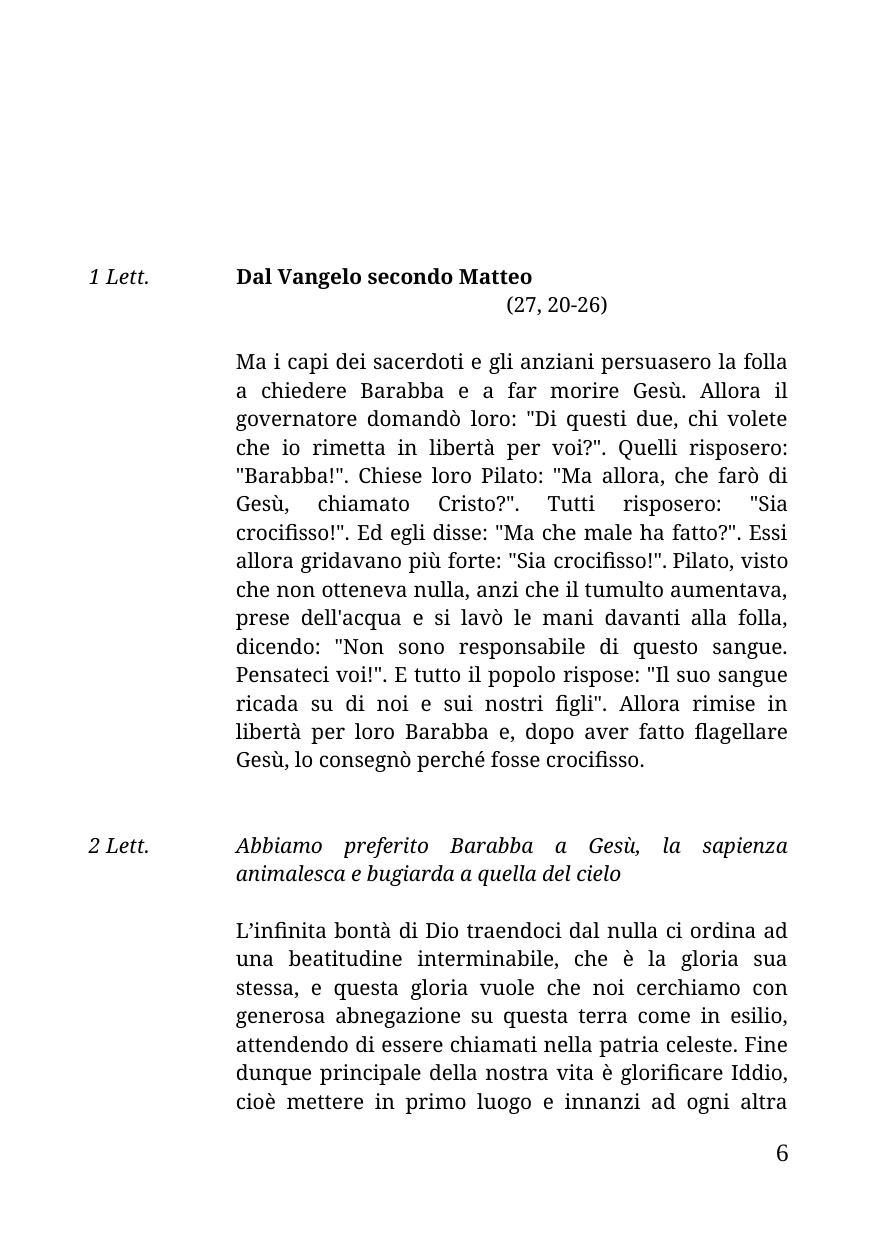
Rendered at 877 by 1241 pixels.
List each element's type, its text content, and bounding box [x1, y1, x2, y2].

text 1 Lett. Dal Vangelo secondo Matteo [89, 262, 788, 290]
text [236, 916, 788, 1115]
text Ma i capi dei sacerdoti e gli anziani persuasero la folla a chiedere Barabba e a far morire Gesù. Allora il governatore domandò loro: "Di questi due, chi volete che io rimetta in libertà per voi?". Quelli risposero: "Barabba!". Chiese loro Pilato: "Ma allora, che farò di Gesù, chiamato Cristo?". Tutti risposero: "Sia crocifisso!". Ed egli disse: "Ma che male ha fatto?". Essi allora gridavano più forte: "Sia crocifisso!". Pilato, visto che non otteneva nulla, anzi che il tumulto aumentava, prese dell'acqua e si lavò le mani davanti alla folla, dicendo: "Non sono responsabile di questo sangue. Pensateci voi!". E tutto il popolo rispose: "Il suo sangue ricada su di noi e sui nostri figli". Allora rimise in libertà per loro Barabba e, dopo aver fatto flagellare Gesù, lo consegnò perché fosse crocifisso. [236, 347, 788, 774]
text (27, 20-26) [89, 290, 788, 319]
text 2 Lett. Abbiamo preferito Barabba a Gesù, la sapienza animalesca e bugiarda a quella del cielo [89, 831, 788, 888]
